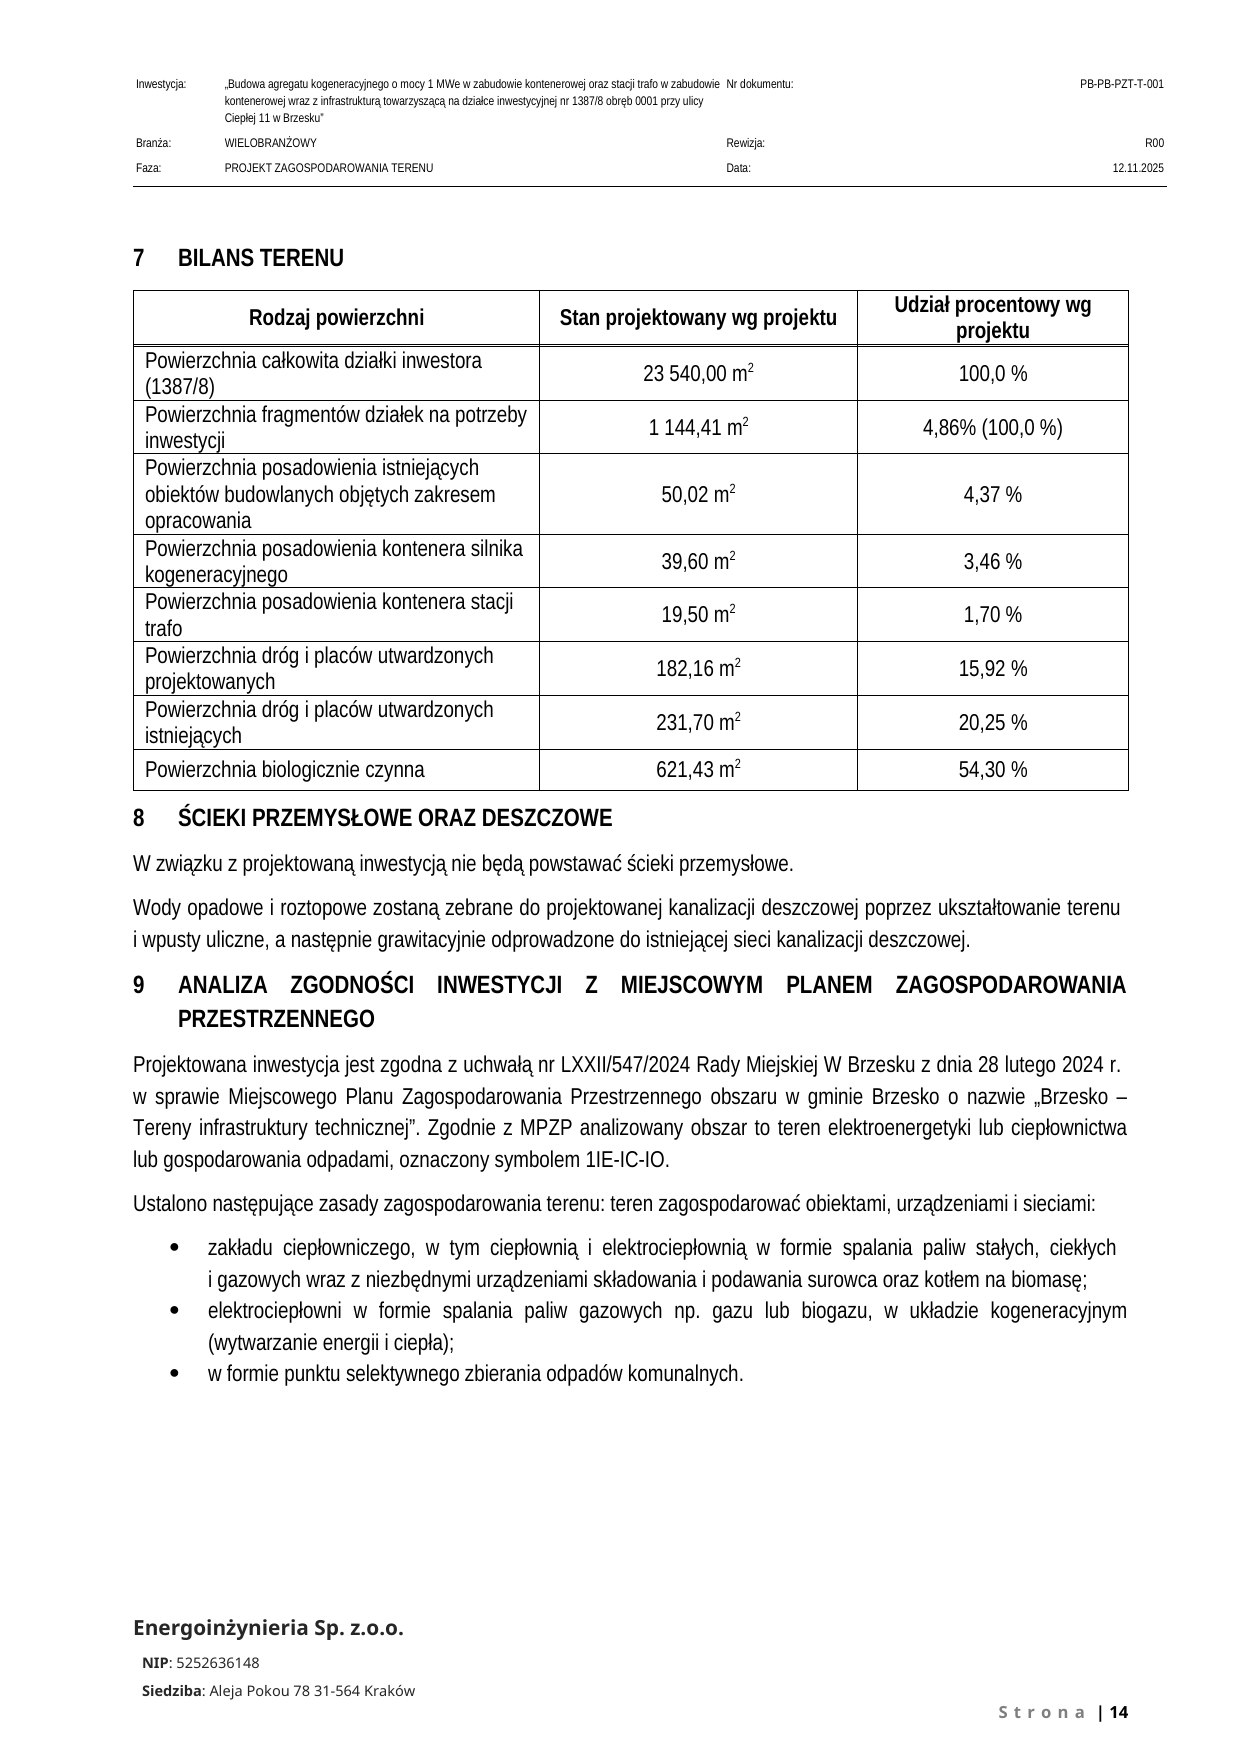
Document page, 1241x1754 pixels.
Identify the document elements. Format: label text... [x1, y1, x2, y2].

table_cell 621,43 m2 [540, 750, 857, 790]
table_cell Powierzchnia fragmentów działek na potrzeby inwestycji [134, 401, 539, 453]
table_cell 3,46 % [858, 535, 1128, 587]
text Ustalono następujące zasady zagospodarowania terenu: teren zagospodarować obiektami, urządzeniami i sieciami: [133, 1190, 1128, 1216]
table_cell 20,25 % [858, 696, 1128, 748]
table_header Rodzaj powierzchni [134, 291, 539, 344]
table_cell 15,92 % [858, 642, 1128, 695]
table_cell 39,60 m2 [540, 535, 857, 587]
table_cell 182,16 m2 [540, 642, 857, 695]
table_cell 1,70 % [858, 588, 1128, 641]
table_cell Powierzchnia posadowienia kontenera stacji trafo [134, 588, 539, 641]
table_cell Powierzchnia biologicznie czynna [134, 750, 539, 790]
table_cell Powierzchnia posadowienia istniejących obiektów budowlanych objętych zakresem opracowania [134, 454, 539, 533]
table_cell Powierzchnia dróg i placów utwardzonych projektowanych [134, 642, 539, 695]
list elektrociepłowni w formie spalania paliw gazowych np. gazu lub biogazu, w układzie kogeneracyjnym (wytwarzanie energii i ciepła); [170, 1297, 1128, 1355]
list w formie punktu selektywnego zbierania odpadów komunalnych. [170, 1360, 1128, 1387]
text Analiza zgodności inwestycji z miejscowym planem zagospodarowania przestrzennego [133, 970, 1128, 1033]
table_header Stan projektowany wg projektu [540, 291, 857, 344]
table_cell 50,02 m2 [540, 454, 857, 533]
text Ścieki przemysłowe oraz deszczowe [133, 803, 1128, 832]
text W związku z projektowaną inwestycją nie będą powstawać ścieki przemysłowe. [133, 850, 1128, 877]
table_header Udział procentowy wg projektu [858, 291, 1128, 344]
table_cell 231,70 m2 [540, 696, 857, 748]
table_cell 4,86% (100,0 %) [858, 401, 1128, 453]
text Bilans terenu [133, 243, 1128, 272]
table_cell 19,50 m2 [540, 588, 857, 641]
table_cell 4,37 % [858, 454, 1128, 533]
table_cell 1 144,41 m2 [540, 401, 857, 453]
table_cell 54,30 % [858, 750, 1128, 790]
text Projektowana inwestycja jest zgodna z uchwałą nr LXXII/547/2024 Rady Miejskiej W Brzesku z dnia 28 lutego 2024 r. w sprawie Miejscowego Planu Zagospodarowania Przestrzennego obszaru w gminie Brzesko o nazwie „Brzesko – Tereny infrastruktury technicznej”. Zgodnie z MPZP analizowany obszar to teren elektroenergetyki lub ciepłownictwa lub gospodarowania odpadami, oznaczony symbolem 1IE-IC-IO. [133, 1051, 1128, 1172]
text Wody opadowe i roztopowe zostaną zebrane do projektowanej kanalizacji deszczowej poprzez ukształtowanie terenu i wpusty uliczne, a następnie grawitacyjnie odprowadzone do istniejącej sieci kanalizacji deszczowej. [133, 894, 1128, 952]
table_cell 100,0 % [858, 347, 1128, 399]
table_cell Powierzchnia całkowita działki inwestora (1387/8) [134, 347, 539, 399]
table_cell Powierzchnia posadowienia kontenera silnika kogeneracyjnego [134, 535, 539, 587]
table_cell 23 540,00 m2 [540, 347, 857, 399]
table_cell Powierzchnia dróg i placów utwardzonych istniejących [134, 696, 539, 748]
list zakładu ciepłowniczego, w tym ciepłownią i elektrociepłownią w formie spalania paliw stałych, ciekłych i gazowych wraz z niezbędnymi urządzeniami składowania i podawania surowca oraz kotłem na biomasę; [170, 1234, 1128, 1292]
